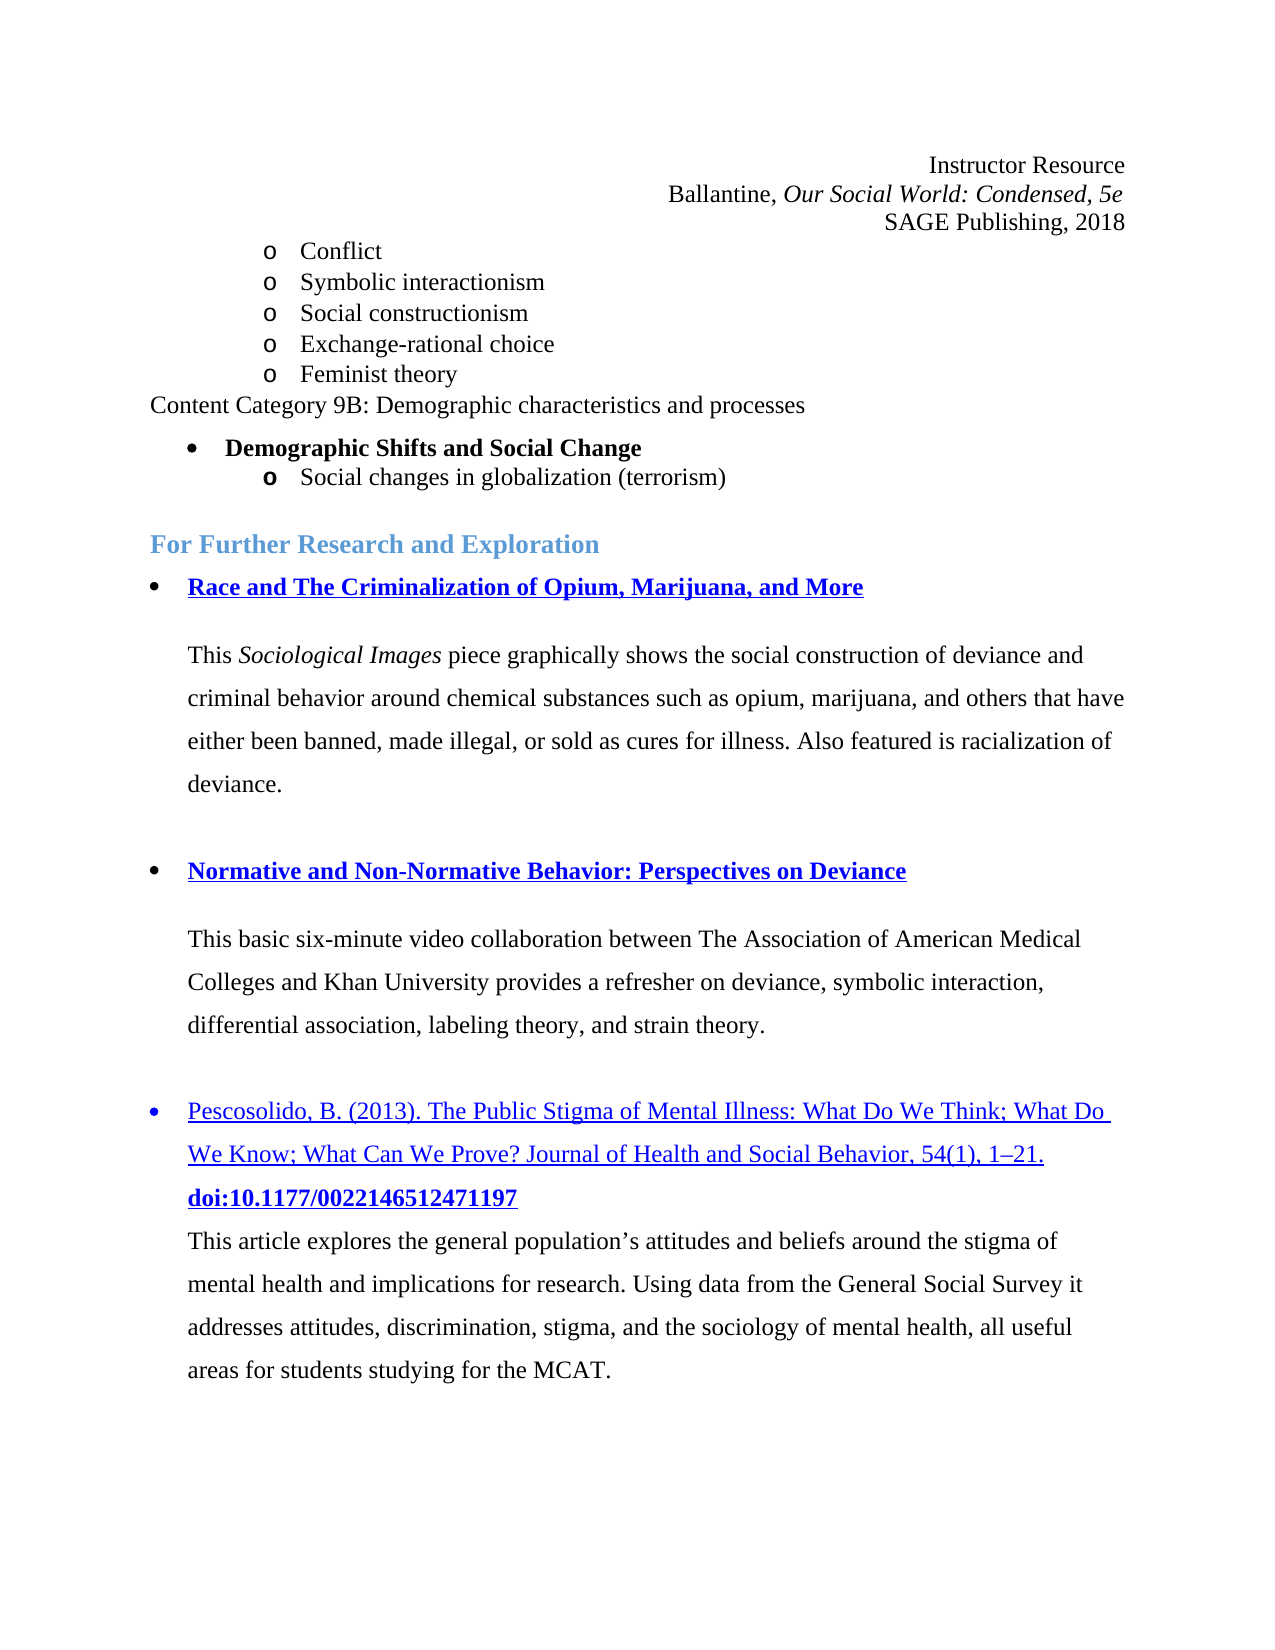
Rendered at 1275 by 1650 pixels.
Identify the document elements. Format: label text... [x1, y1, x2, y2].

subtitle Normative and Non-Normative Behavior: Perspectives on Deviance [150, 856, 1125, 884]
list Demographic Shifts and Social Change [187, 433, 1125, 462]
subtitle For Further Research and Exploration [150, 528, 1125, 559]
list Pescosolido, B. (2013). The Public Stigma of Mental Illness: What Do We Think; What Do We Know; What Can We Prove? Journal of Health and Social Behavior, 54(1), 1–21. doi:10.1177/0022146512471197 [150, 1096, 1125, 1211]
text Content Category 9B: Demographic characteristics and processes [150, 390, 1125, 419]
text This Sociological Images piece graphically shows the social construction of deviance and criminal behavior around chemical substances such as opium, marijuana, and others that have either been banned, made illegal, or sold as cures for illness. Also featured is racialization of deviance. [187, 640, 1125, 798]
list Feminist theory [262, 359, 1125, 390]
list Exchange-rational choice [262, 329, 1125, 359]
list Social changes in globalization (terrorism) [262, 462, 1125, 493]
list Symbolic interactionism [262, 267, 1125, 298]
text This article explores the general population’s attitudes and beliefs around the stigma of mental health and implications for research. Using data from the General Social Survey it addresses attitudes, discrimination, stigma, and the sociology of mental health, all useful areas for students studying for the MCAT. [187, 1226, 1125, 1384]
list Social constructionism [262, 298, 1125, 329]
subtitle Race and The Criminalization of Opium, Marijuana, and More [150, 572, 1125, 601]
list Conflict [262, 236, 1125, 267]
text This basic six-minute video collaboration between The Association of American Medical Colleges and Khan University provides a refresher on deviance, symbolic interaction, differential association, labeling theory, and strain theory. [187, 924, 1125, 1039]
